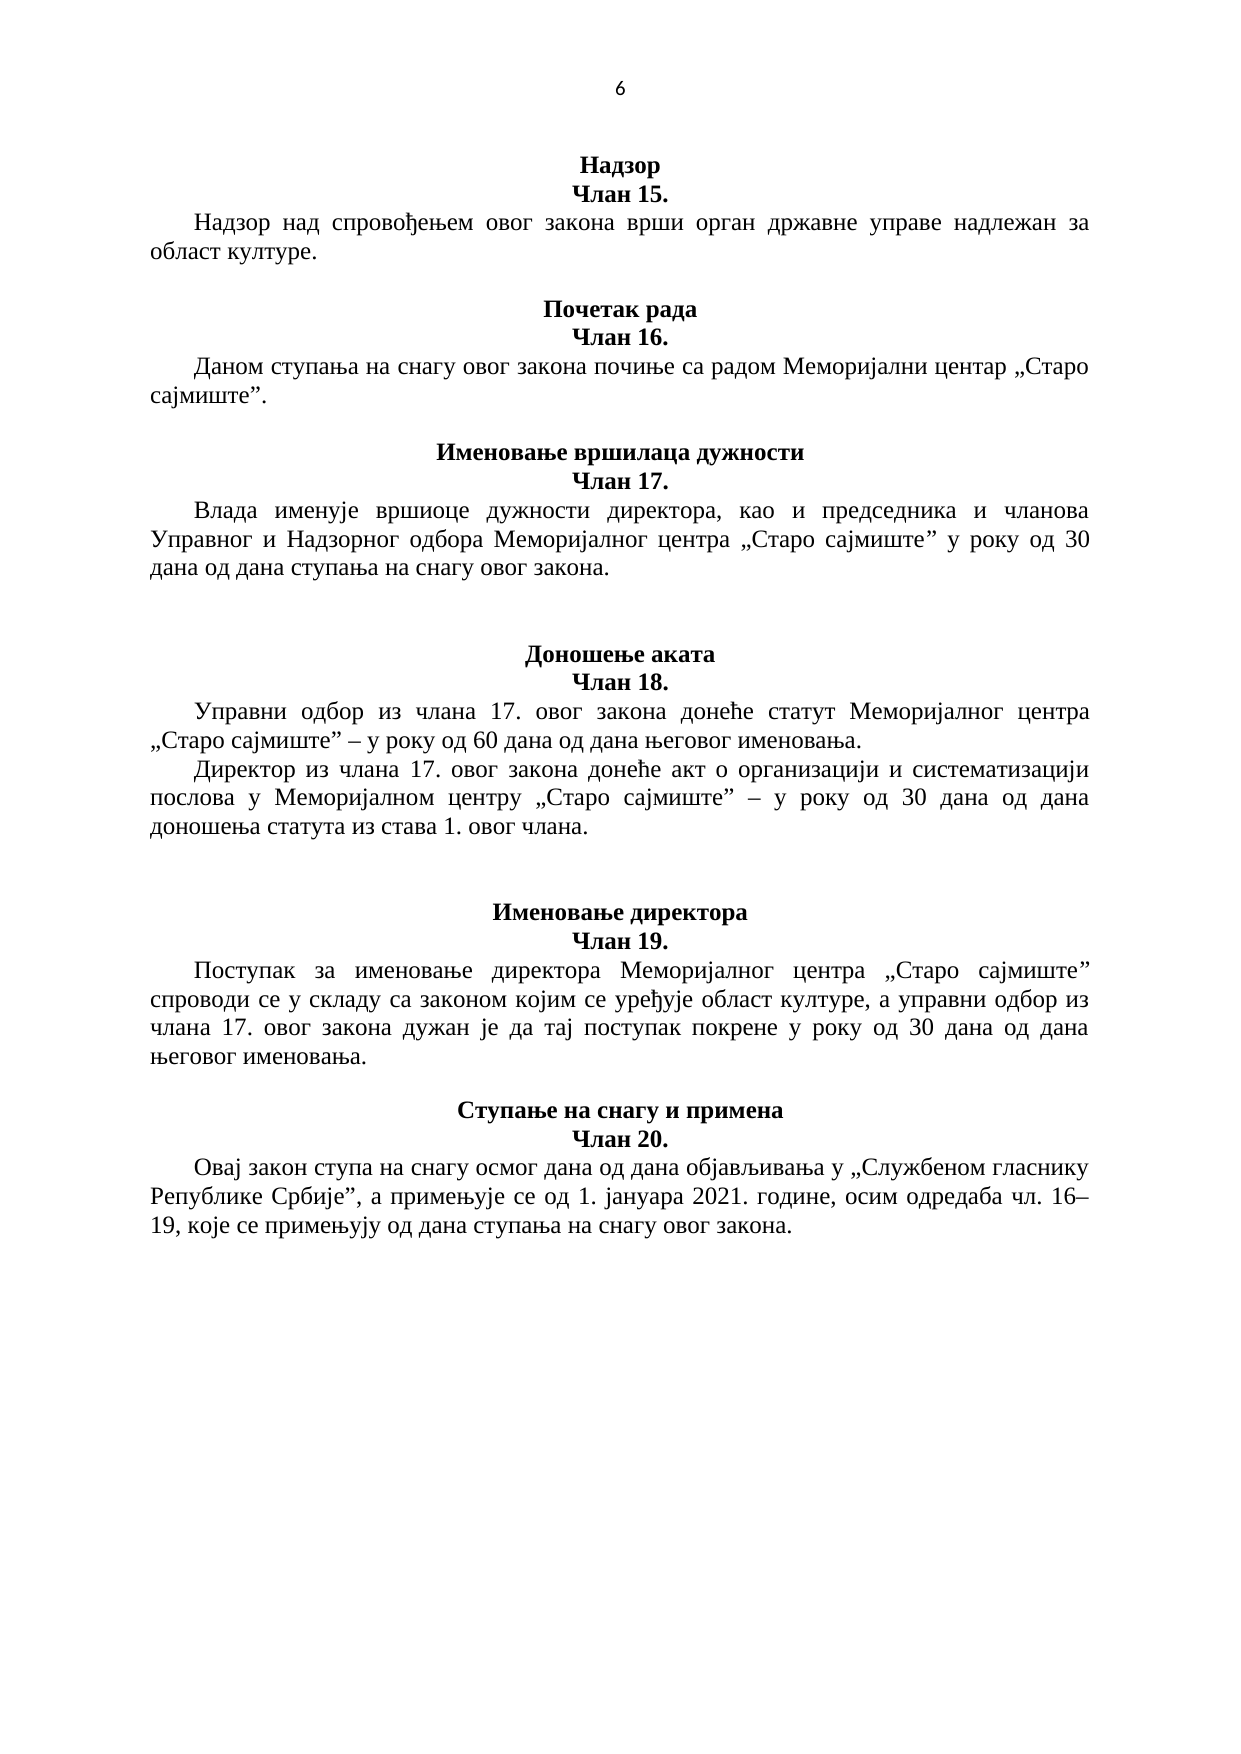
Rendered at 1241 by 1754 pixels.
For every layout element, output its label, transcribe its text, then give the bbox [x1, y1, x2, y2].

text Именовање директора [150, 897, 1090, 926]
text Члан 16. [150, 322, 1090, 351]
text Члан 20. [150, 1124, 1090, 1152]
text Директор из члана 17. овог закона донеће акт о организацији и систематизацији послова у Меморијалном центру „Старо сајмиште” – у року од 30 дана од дана доношења статута из става 1. овог члана. [150, 754, 1090, 840]
text Ступање на снагу и примена [150, 1095, 1090, 1124]
text Члан 19. [150, 926, 1090, 955]
text Поступак за именовање директора Меморијалног центра „Старо сајмиште” спроводи се у складу са законом којим се уређује област културе, а управни одбор из члана 17. овог закона дужан је да тај поступак покрене у року од 30 дана од дана његовог именовања. [150, 955, 1090, 1070]
text Даном ступања на снагу овог закона почиње са радом Меморијални центар „Старо сајмиште”. [150, 351, 1090, 409]
text Почетак рада [150, 294, 1090, 322]
text Овај закон ступа на снагу осмог дана од дана објављивања у „Службеном гласнику Републике Србије”, а примењује се од 1. јануара 2021. године, осим одредаба чл. 16–19, које се примењују од дана ступања на снагу овог закона. [150, 1152, 1090, 1239]
text Именовање вршилаца дужности [150, 437, 1090, 466]
text Управни одбор из члана 17. овог закона донеће статут Меморијалног центра „Старо сајмиште” – у року од 60 дана од дана његовог именовања. [150, 696, 1090, 754]
text Влада именује вршиоце дужности директора, као и председника и чланова Управног и Надзорног одбора Меморијалног центра „Старо сајмиште” у року од 30 дана од дана ступања на снагу овог закона. [150, 495, 1090, 581]
text Члан 15. [150, 179, 1090, 207]
text Члан 17. [150, 466, 1090, 495]
text Доношење аката [150, 639, 1090, 667]
text Члан 18. [150, 667, 1090, 696]
text Надзор [150, 150, 1090, 179]
text Надзор над спровођењем овог закона врши орган државне управе надлежан за област културе. [150, 207, 1090, 265]
